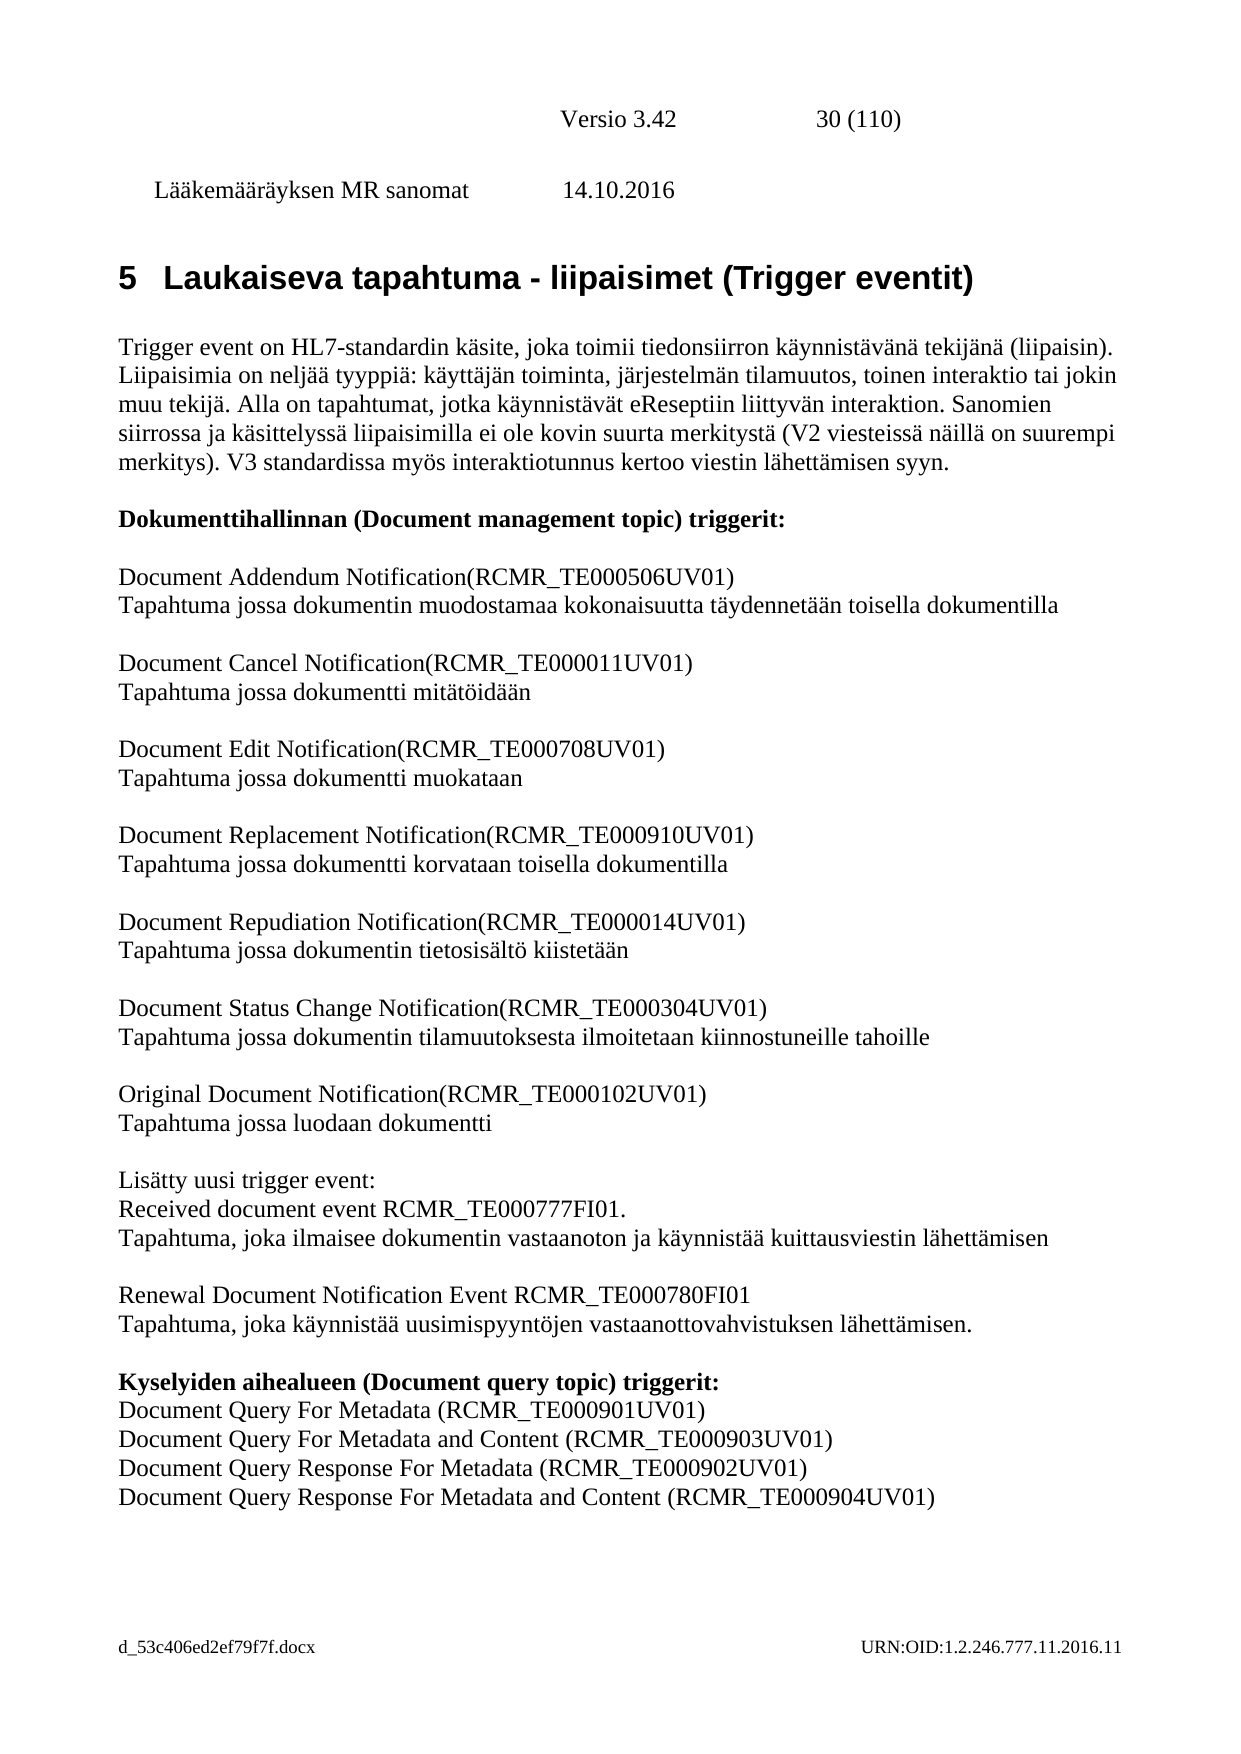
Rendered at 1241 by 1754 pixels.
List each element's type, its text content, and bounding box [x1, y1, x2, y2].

text Kyselyiden aihealueen (Document query topic) triggerit: [118, 1367, 1122, 1395]
text Tapahtuma jossa dokumentti korvataan toisella dokumentilla [118, 849, 1122, 878]
text Received document event RCMR_TE000777FI01. [118, 1194, 1122, 1223]
text Document Replacement Notification(RCMR_TE000910UV01) [118, 820, 1122, 849]
text Tapahtuma jossa dokumentti mitätöidään [118, 677, 1122, 705]
text Tapahtuma, joka käynnistää uusimispyyntöjen vastaanottovahvistuksen lähettämisen. [118, 1309, 1122, 1338]
text Document Query For Metadata and Content (RCMR_TE000903UV01) [118, 1424, 1122, 1453]
text Tapahtuma jossa dokumentti muokataan [118, 763, 1122, 792]
text Trigger event on HL7-standardin käsite, joka toimii tiedonsiirron käynnistävänä tekijänä (liipaisin). Liipaisimia on neljää tyyppiä: käyttäjän toiminta, järjestelmän tilamuutos, toinen interaktio tai jokin muu tekijä. Alla on tapahtumat, jotka käynnistävät eReseptiin liittyvän interaktion. Sanomien siirrossa ja käsittelyssä liipaisimilla ei ole kovin suurta merkitystä (V2 viesteissä näillä on suurempi merkitys). V3 standardissa myös interaktiotunnus kertoo viestin lähettämisen syyn. [118, 332, 1122, 475]
text Document Query For Metadata (RCMR_TE000901UV01) [118, 1395, 1122, 1424]
text Document Addendum Notification(RCMR_TE000506UV01) [118, 562, 1122, 590]
subtitle Laukaiseva tapahtuma - liipaisimet (Trigger eventit) [118, 258, 1122, 297]
text Renewal Document Notification Event RCMR_TE000780FI01 [118, 1280, 1122, 1309]
text Tapahtuma jossa dokumentin tilamuutoksesta ilmoitetaan kiinnostuneille tahoille [118, 1022, 1122, 1050]
text Document Query Response For Metadata and Content (RCMR_TE000904UV01) [118, 1482, 1122, 1510]
text Document Status Change Notification(RCMR_TE000304UV01) [118, 993, 1122, 1022]
text Document Repudiation Notification(RCMR_TE000014UV01) [118, 907, 1122, 935]
text Document Edit Notification(RCMR_TE000708UV01) [118, 734, 1122, 763]
text Lisätty uusi trigger event: [118, 1165, 1122, 1194]
text Document Cancel Notification(RCMR_TE000011UV01) [118, 648, 1122, 677]
text Document Query Response For Metadata (RCMR_TE000902UV01) [118, 1453, 1122, 1482]
text Tapahtuma jossa luodaan dokumentti [118, 1108, 1122, 1137]
text Tapahtuma jossa dokumentin muodostamaa kokonaisuutta täydennetään toisella dokumentilla [118, 590, 1122, 619]
text Original Document Notification(RCMR_TE000102UV01) [118, 1079, 1122, 1108]
text Dokumenttihallinnan (Document management topic) triggerit: [118, 504, 1122, 533]
text Tapahtuma jossa dokumentin tietosisältö kiistetään [118, 935, 1122, 964]
text Tapahtuma, joka ilmaisee dokumentin vastaanoton ja käynnistää kuittausviestin lähettämisen [118, 1223, 1122, 1252]
